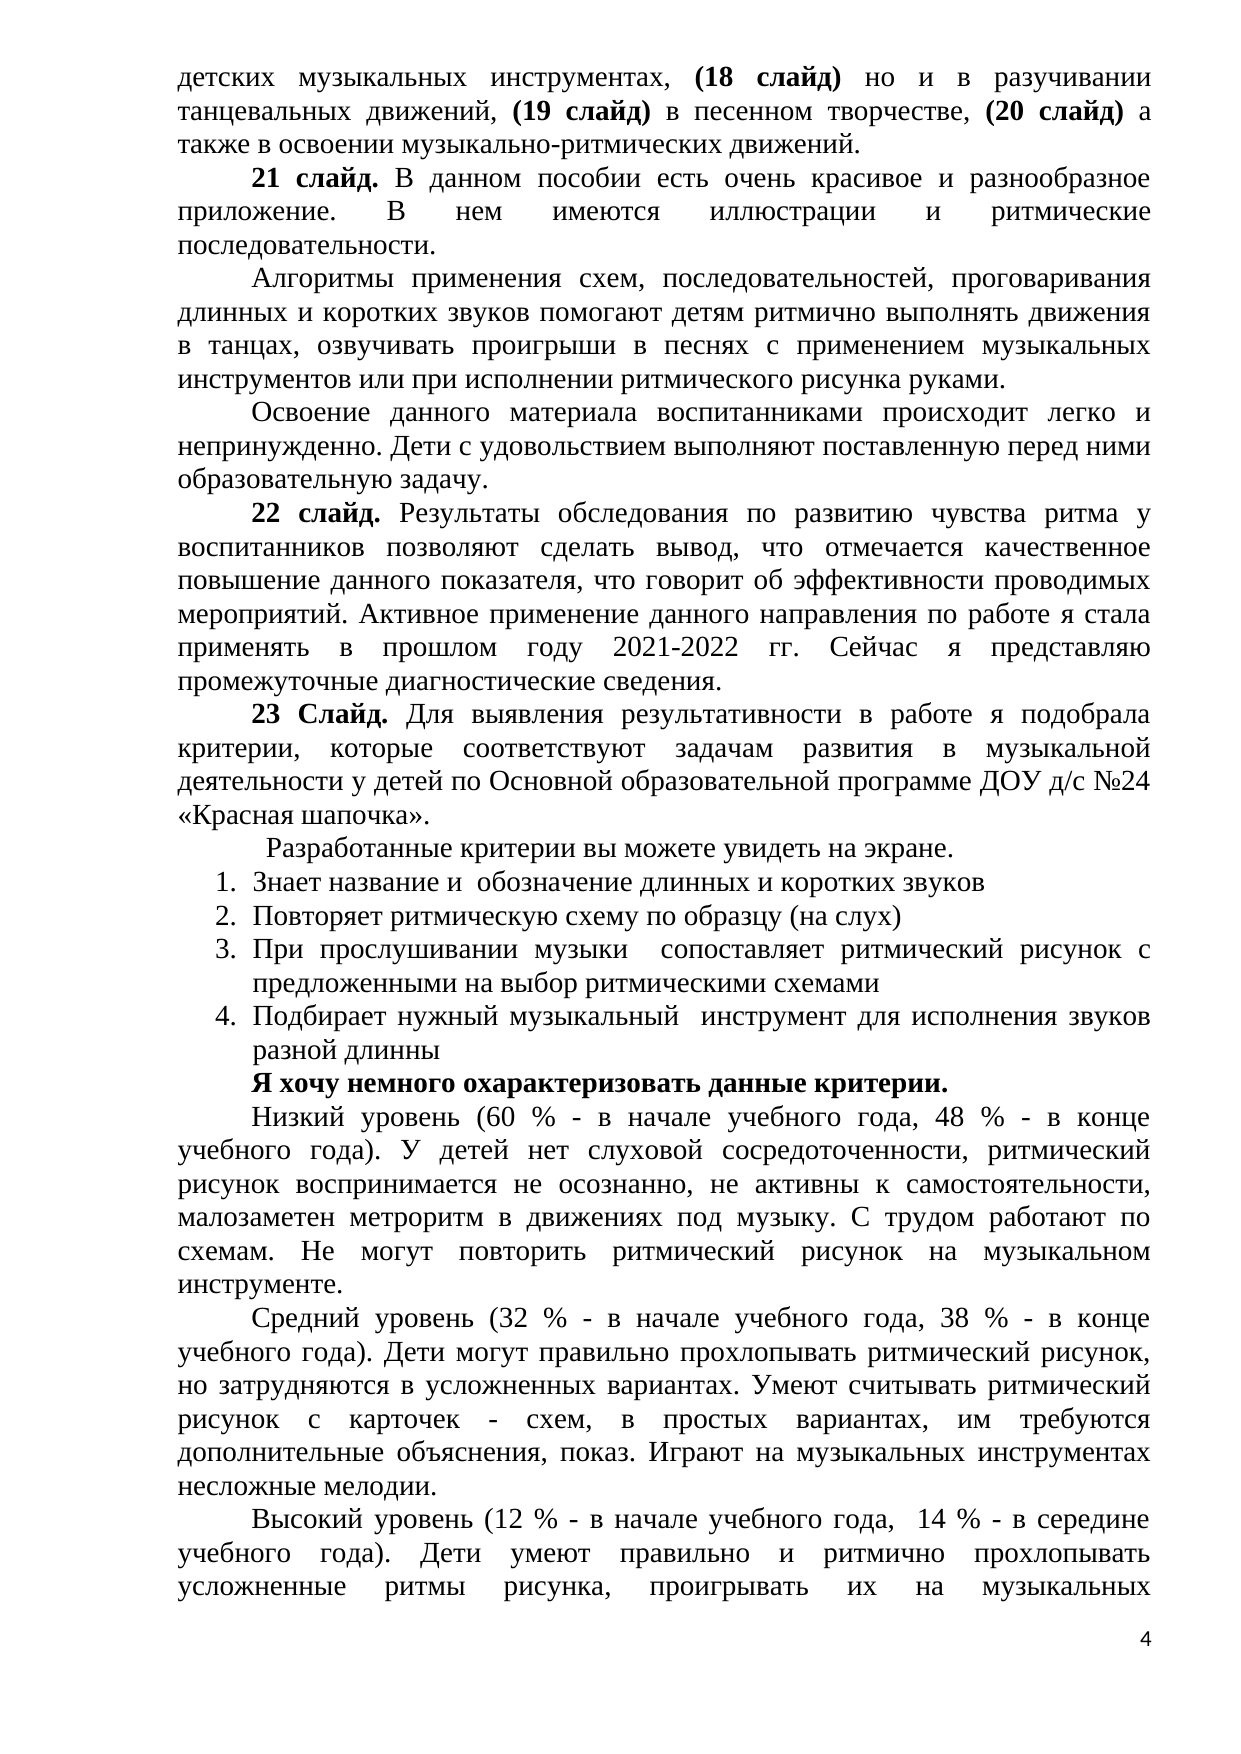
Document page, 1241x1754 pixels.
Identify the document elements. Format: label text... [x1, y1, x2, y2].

text Я хочу немного охарактеризовать данные критерии. [177, 1065, 1152, 1099]
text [177, 1501, 1152, 1602]
list При прослушивании музыки сопоставляет ритмический рисунок с предложенными на выбор ритмическими схемами [215, 931, 1152, 998]
list Подбирает нужный музыкальный инструмент для исполнения звуков разной длинны [215, 998, 1152, 1065]
text 23 Слайд. Для выявления результативности в работе я подобрала критерии, которые соответствуют задачам развития в музыкальной деятельности у детей по Основной образовательной программе ДОУ д/с №24 «Красная шапочка». [177, 696, 1152, 831]
text Низкий уровень (60 % - в начале учебного года, 48 % - в конце учебного года). У детей нет слуховой сосредоточенности, ритмический рисунок воспринимается не осознанно, не активны к самостоятельности, малозаметен метроритм в движениях под музыку. С трудом работают по схемам. Не могут повторить ритмический рисунок на музыкальном инструменте. [177, 1099, 1152, 1300]
text Освоение данного материала воспитанниками происходит легко и непринужденно. Дети с удовольствием выполняют поставленную перед ними образовательную задачу. [177, 394, 1152, 495]
list Знает название и обозначение длинных и коротких звуков [215, 864, 1152, 898]
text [177, 59, 1152, 160]
text Средний уровень (32 % - в начале учебного года, 38 % - в конце учебного года). Дети могут правильно прохлопывать ритмический рисунок, но затрудняются в усложненных вариантах. Умеют считывать ритмический рисунок с карточек - схем, в простых вариантах, им требуются дополнительные объяснения, показ. Играют на музыкальных инструментах несложные мелодии. [177, 1300, 1152, 1501]
text Разработанные критерии вы можете увидеть на экране. [177, 831, 1152, 864]
list Повторяет ритмическую схему по образцу (на слух) [215, 898, 1152, 931]
text 22 слайд. Результаты обследования по развитию чувства ритма у воспитанников позволяют сделать вывод, что отмечается качественное повышение данного показателя, что говорит об эффективности проводимых мероприятий. Активное применение данного направления по работе я стала применять в прошлом году 2021-2022 гг. Сейчас я представляю промежуточные диагностические сведения. [177, 495, 1152, 696]
text Алгоритмы применения схем, последовательностей, проговаривания длинных и коротких звуков помогают детям ритмично выполнять движения в танцах, озвучивать проигрыши в песнях с применением музыкальных инструментов или при исполнении ритмического рисунка руками. [177, 260, 1152, 394]
text 21 слайд. В данном пособии есть очень красивое и разнообразное приложение. В нем имеются иллюстрации и ритмические последовательности. [177, 160, 1152, 260]
